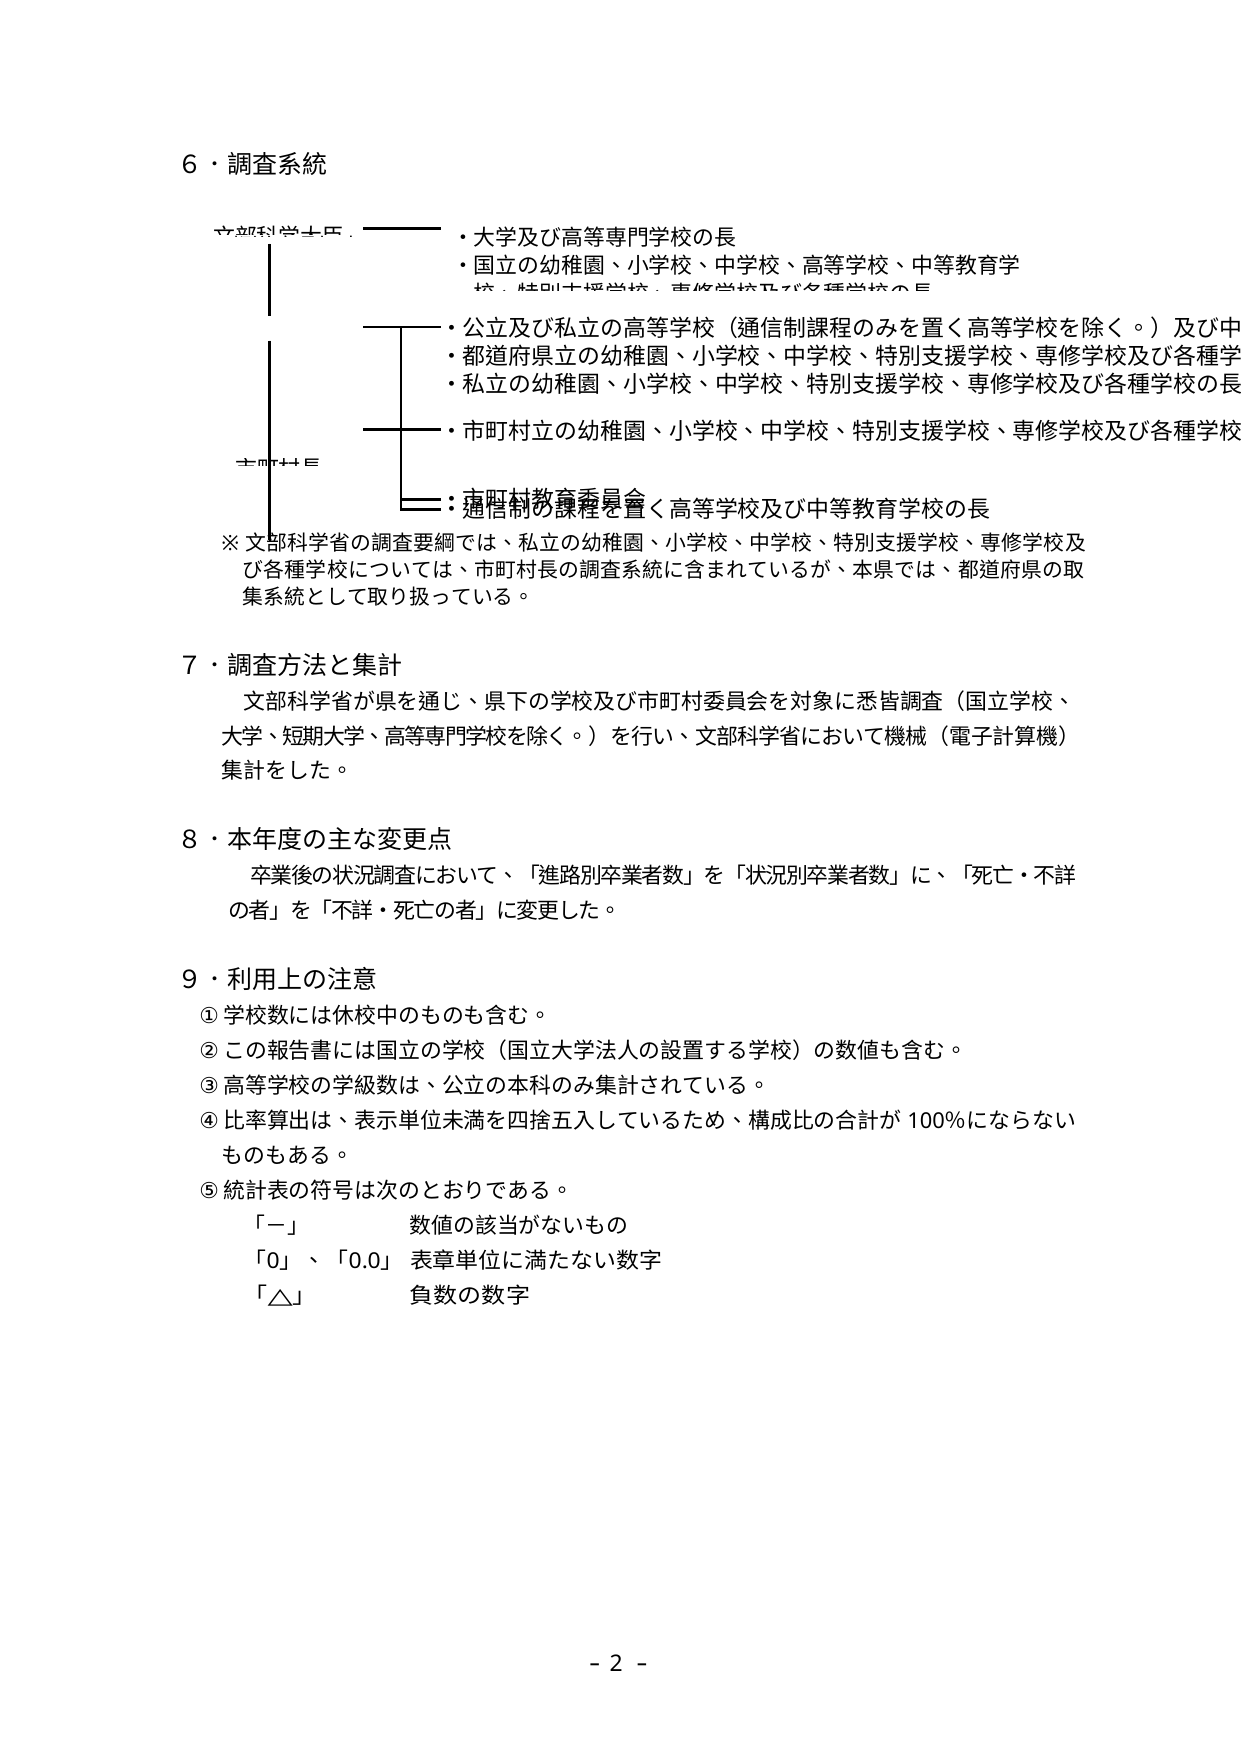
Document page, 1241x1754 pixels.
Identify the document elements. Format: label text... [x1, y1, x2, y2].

text ③高等学校の学級数は、公立の本科のみ集計されている。 [199, 1071, 1240, 1100]
text ※ 文部科学省の調査要綱では、私立の幼稚園、小学校、中学校、特別支援学校、専修学校及び各種学校については、市町村長の調査系統に含まれているが、本県では、都道府県の取集系統として取り扱っている。 [221, 528, 1087, 611]
text 文部科学省が県を通じ、県下の学校及び市町村委員会を対象に悉皆調査（国立学校、 大学、短期大学、高等専門学校を除く。）を行い、文部科学省において機械（電子計算機） 集計をした。 [221, 686, 1098, 785]
subtitle ７．調査方法と集計 [177, 647, 1240, 681]
text 「－」 数値の該当がないもの [243, 1210, 1240, 1240]
text 「△」 負数の数字 [243, 1280, 1240, 1310]
text 卒業後の状況調査において、「進路別卒業者数」を「状況別卒業者数」に、「死亡・不詳の者」を「不詳・死亡の者」に変更した。 [228, 861, 1087, 925]
text ⑤統計表の符号は次のとおりである。 [199, 1175, 1240, 1205]
text 「0」、「0.0」 表章単位に満たない数字 [243, 1245, 1240, 1275]
subtitle ８．本年度の主な変更点 [177, 822, 1240, 856]
subtitle ９．利用上の注意 [177, 962, 1240, 996]
text ６．調査系統 [177, 147, 1240, 181]
text ①学校数には休校中のものも含む。 [199, 1000, 1240, 1030]
text ②この報告書には国立の学校（国立大学法人の設置する学校）の数値も含む。 [199, 1035, 1240, 1065]
text ④比率算出は、表示単位未満を四捨五入しているため、構成比の合計が 100％にならないものもある。 [199, 1106, 1080, 1170]
